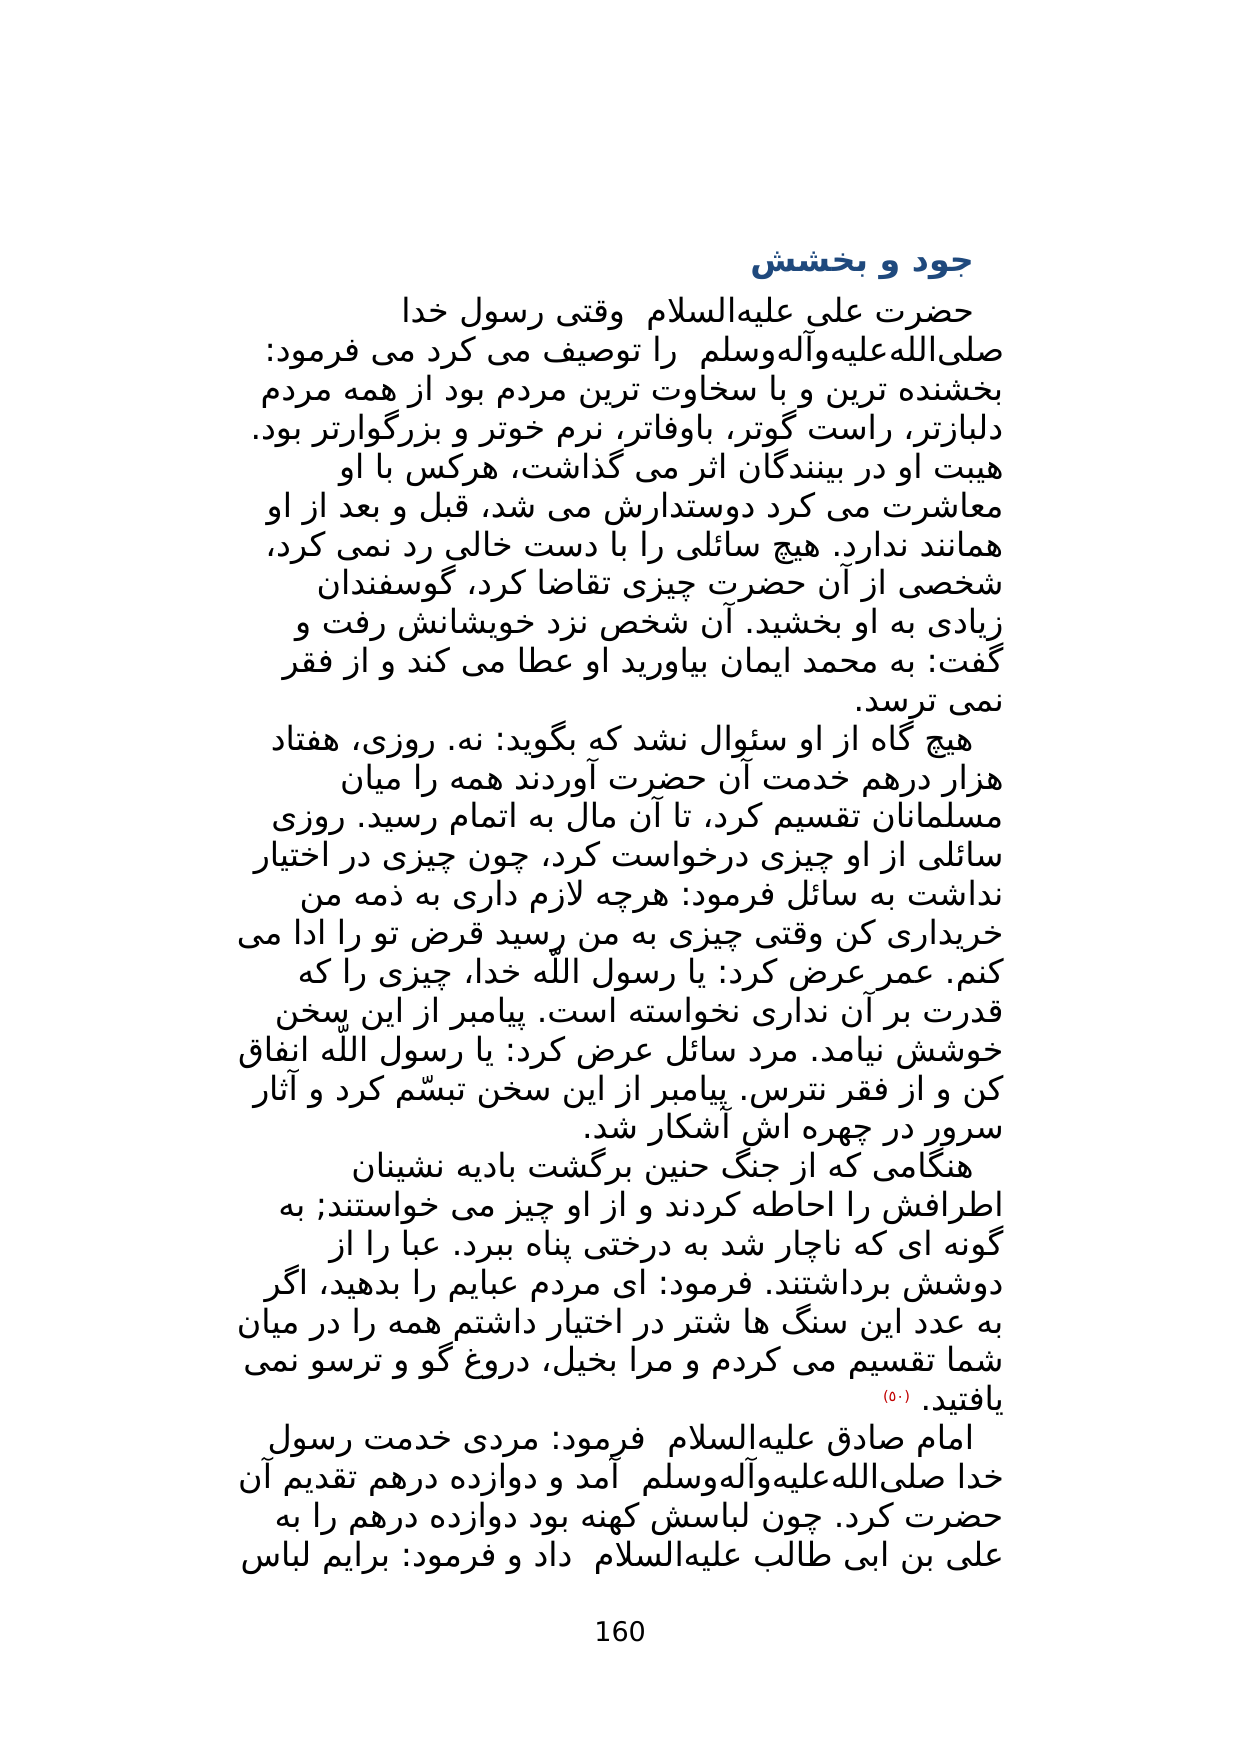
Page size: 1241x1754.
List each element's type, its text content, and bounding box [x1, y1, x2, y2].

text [236, 1419, 1004, 1574]
subtitle جود و بخشش [236, 241, 1004, 279]
text حضرت على عليه‌السلام وقتى رسول خدا صلى‌الله‌عليه‌وآله‌وسلم را توصيف مى كرد مى فرمود: بخشنده ترين و با سخاوت ترين مردم بود از همه مردم دلبازتر، راست گوتر، باوفاتر، نرم خوتر و بزرگوارتر بود. هيبت او در بينندگان اثر مى گذاشت، هركس با او معاشرت مى كرد دوستدارش مى شد، قبل و بعد از او همانند ندارد. هيچ سائلى را با دست خالى رد نمى كرد، شخصى از آن حضرت چيزى تقاضا كرد، گوسفندان زيادى به او بخشيد. آن شخص نزد خويشانش رفت و گفت: به محمد ايمان بياوريد او عطا مى كند و از فقر نمى ترسد. [236, 292, 1004, 719]
text هنگامى كه از جنگ حنين برگشت باديه نشينان اطرافش را احاطه كردند و از او چيز مى خواستند; به گونه اى كه ناچار شد به درختى پناه ببرد. عبا را از دوشش برداشتند. فرمود: اى مردم عبايم را بدهيد، اگر به عدد اين سنگ ها شتر در اختيار داشتم همه را در ميان شما تقسيم مى كردم و مرا بخيل، دروغ گو و ترسو نمى يافتيد. (٥٠) [236, 1147, 1004, 1419]
text هيچ گاه از او سئوال نشد كه بگويد: نه. روزى، هفتاد هزار درهم خدمت آن حضرت آوردند همه را ميان مسلمانان تقسيم كرد، تا آن مال به اتمام رسيد. روزى سائلى از او چيزى درخواست كرد، چون چيزى در اختيار نداشت به سائل فرمود: هرچه لازم دارى به ذمه من خريدارى كن وقتى چيزى به من رسيد قرض تو را ادا مى كنم. عمر عرض كرد: يا رسول اللّه خدا، چيزى را كه قدرت بر آن ندارى نخواسته است. پيامبر از اين سخن خوشش نيامد. مرد سائل عرض كرد: يا رسول اللّه انفاق كن و از فقر نترس. پيامبر از اين سخن تبسّم كرد و آثار سرور در چهره اش آشكار شد. [236, 719, 1004, 1147]
